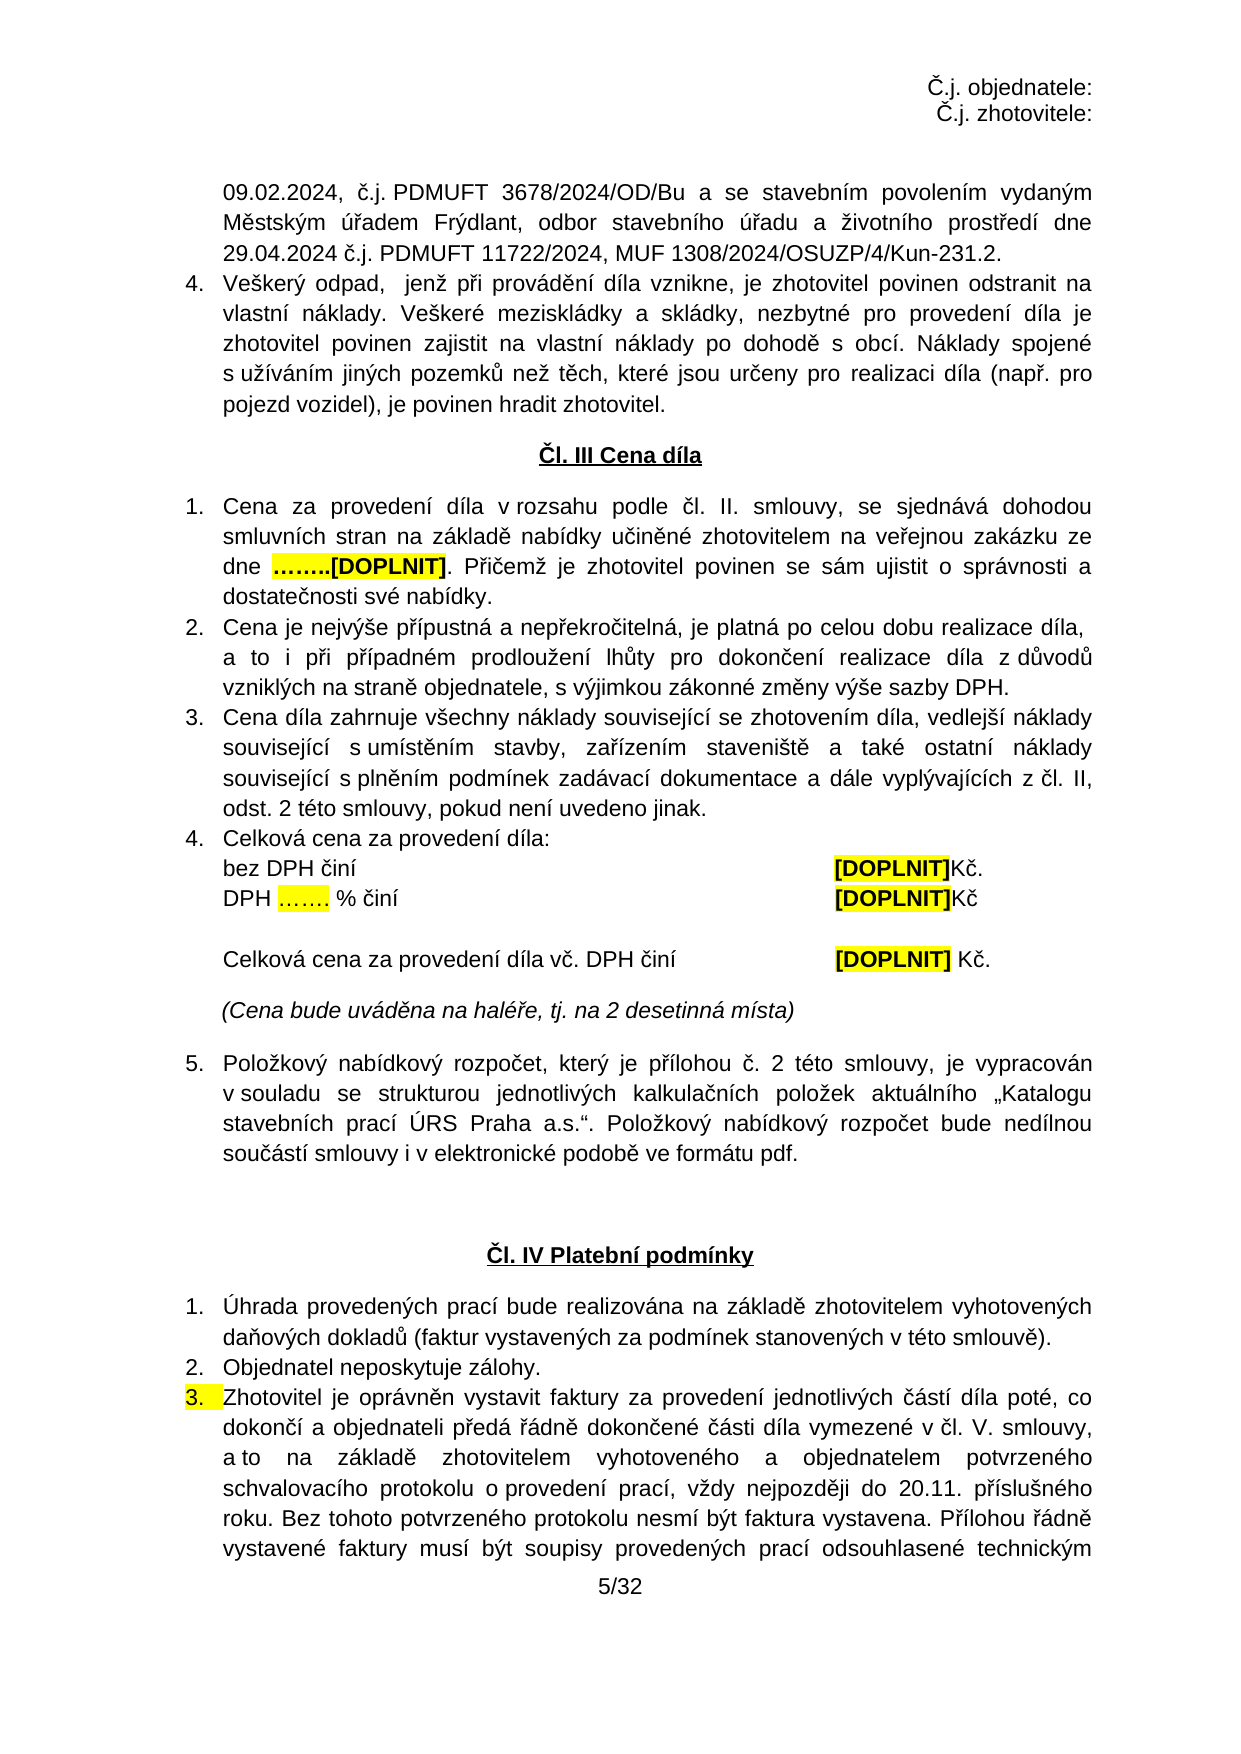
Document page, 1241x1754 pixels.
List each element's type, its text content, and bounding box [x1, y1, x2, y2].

list Cena za provedení díla v rozsahu podle čl. II. smlouvy, se sjednává dohodou smluvních stran na základě nabídky učiněné zhotovitelem na veřejnou zakázku ze dne ……..[DOPLNIT]. Přičemž je zhotovitel povinen se sám ujistit o správnosti a dostatečnosti své nabídky. [185, 493, 1093, 610]
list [185, 1384, 1093, 1561]
list Celková cena za provedení díla: [185, 825, 1093, 851]
list DPH ……. % činí [DOPLNIT]Kč [223, 885, 1093, 942]
list Úhrada provedených prací bude realizována na základě zhotovitelem vyhotovených daňových dokladů (faktur vystavených za podmínek stanovených v této smlouvě). [185, 1293, 1093, 1350]
list Položkový nabídkový rozpočet, který je přílohou č. 2 této smlouvy, je vypracován v souladu se strukturou jednotlivých kalkulačních položek aktuálního „Katalogu stavebních prací ÚRS Praha a.s.“. Položkový nabídkový rozpočet bude nedílnou součástí smlouvy i v elektronické podobě ve formátu pdf. [185, 1049, 1093, 1167]
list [185, 179, 1093, 266]
list bez DPH činí [DOPLNIT]Kč. [223, 855, 834, 882]
list Veškerý odpad, jenž při provádění díla vznikne, je zhotovitel povinen odstranit na vlastní náklady. Veškeré meziskládky a skládky, nezbytné pro provedení díla je zhotovitel povinen zajistit na vlastní náklady po dohodě s obcí. Náklady spojené s užíváním jiných pozemků než těch, které jsou určeny pro realizaci díla (např. pro pojezd vozidel), je povinen hradit zhotovitel. [185, 270, 1093, 417]
list Objednatel neposkytuje zálohy. [185, 1354, 1093, 1380]
list Cena díla zahrnuje všechny náklady související se zhotovením díla, vedlejší náklady související s umístěním stavby, zařízením staveniště a také ostatní náklady související s plněním podmínek zadávací dokumentace a dále vyplývajících z čl. II, odst. 2 této smlouvy, pokud není uvedeno jinak. [185, 704, 1093, 821]
list Celková cena za provedení díla vč. DPH činí [DOPLNIT] Kč. [223, 946, 835, 972]
text (Cena bude uváděna na haléře, tj. na 2 desetinná místa) [148, 997, 1093, 1023]
list Cena je nejvýše přípustná a nepřekročitelná, je platná po celou dobu realizace díla, a to i při případném prodloužení lhůty pro dokončení realizace díla z důvodů vzniklých na straně objednatele, s výjimkou zákonné změny výše sazby DPH. [185, 613, 1093, 700]
list bez DPH činí [DOPLNIT]Kč. [950, 855, 1093, 882]
text Čl. IV Platební podmínky [148, 1242, 1093, 1269]
list Celková cena za provedení díla vč. DPH činí [DOPLNIT] Kč. [951, 946, 1093, 972]
text Čl. III Cena díla [148, 442, 1093, 468]
